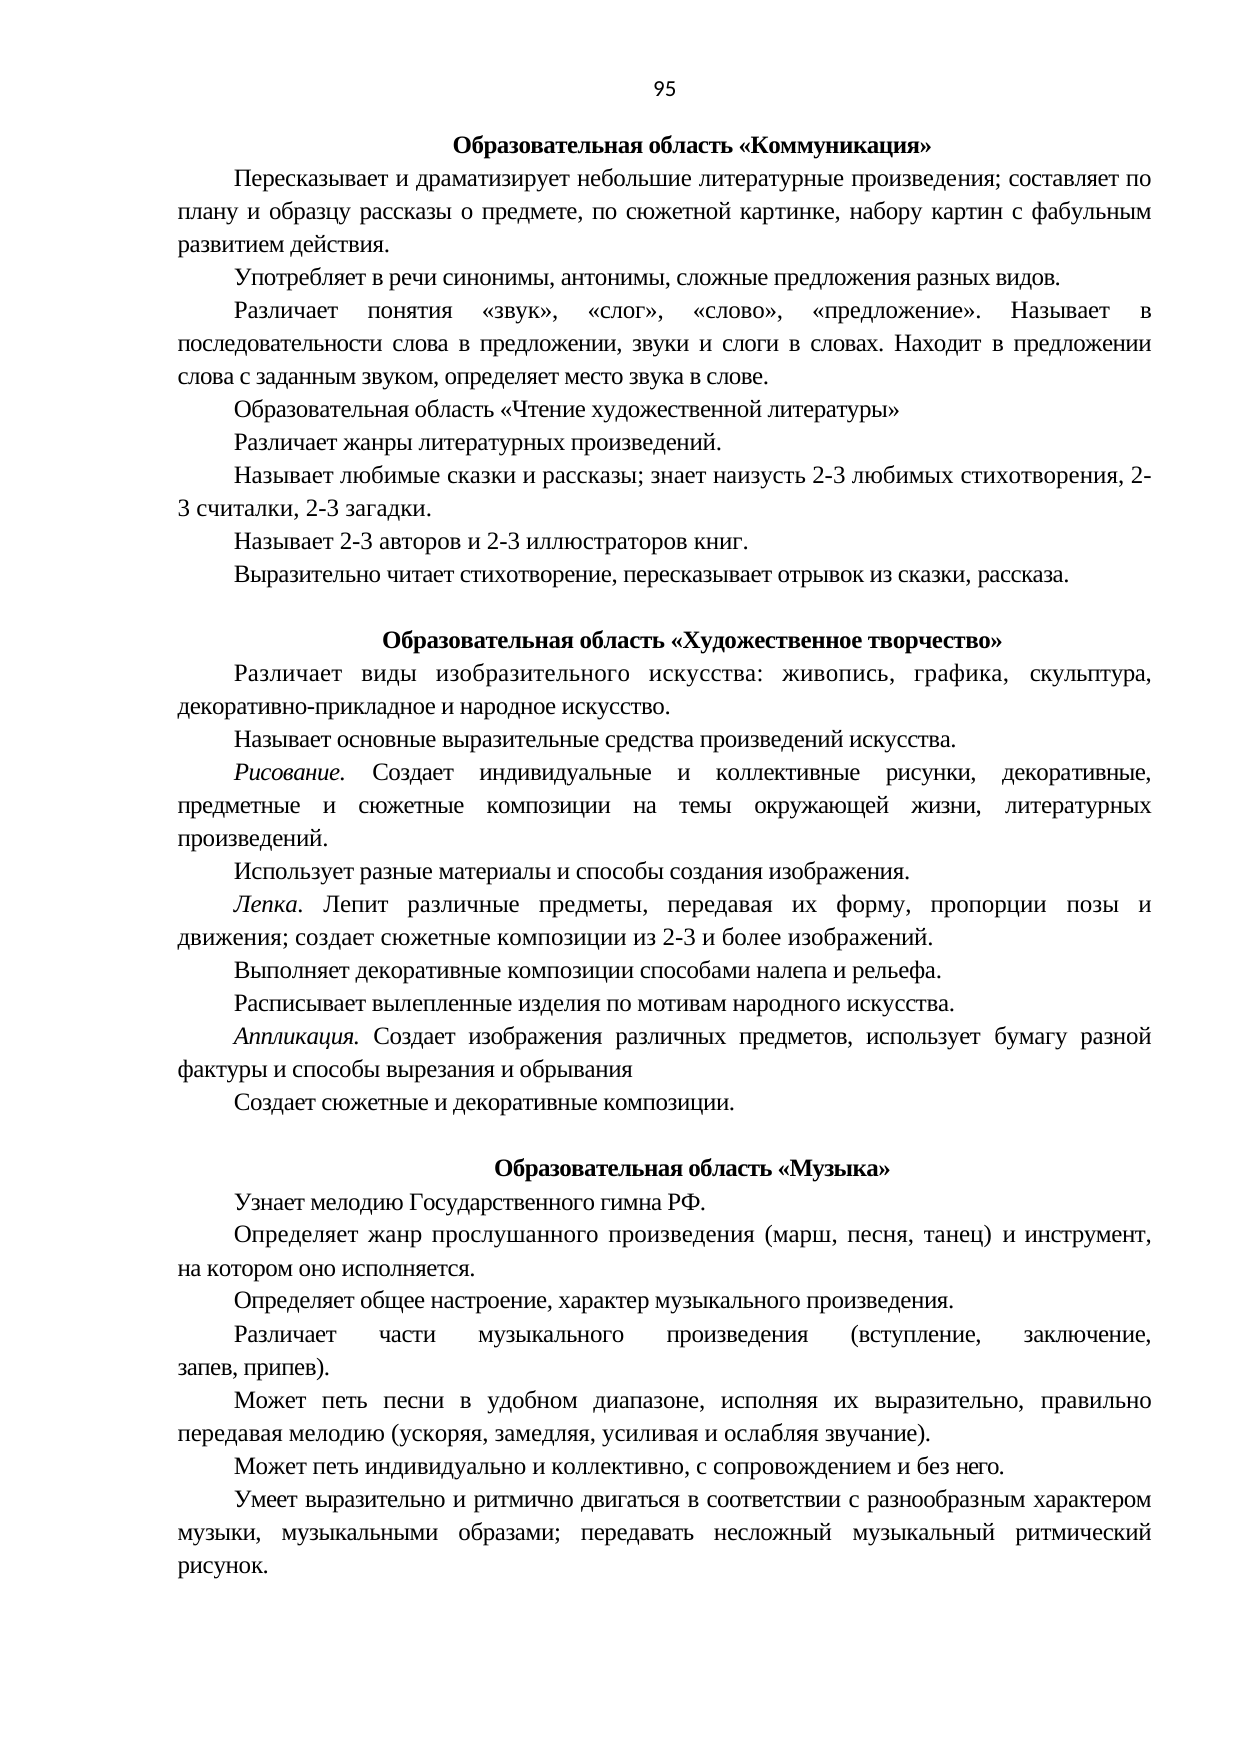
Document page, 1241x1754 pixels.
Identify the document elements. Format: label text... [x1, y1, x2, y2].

text Может петь песни в удобном диапазоне, исполняя их выразительно, правильно передавая мелодию (ускоряя, замедляя, усиливая и ослабляя звучание). [177, 1385, 1152, 1446]
text Различает жанры литературных произведений. [177, 427, 1152, 456]
text Употребляет в речи синонимы, антонимы, сложные предложения разных видов. [177, 262, 1152, 291]
text Может петь индивидуально и коллективно, с сопровождением и без него. [177, 1451, 1152, 1479]
text Различает виды изобразительного искусства: живопись, графика, скульптура, декоративно-прикладное и народное искусство. [177, 658, 1152, 720]
text Выразительно читает стихотворение, пересказывает отрывок из сказки, рассказа. [177, 559, 1152, 588]
text Рисование. Создает индивидуальные и коллективные рисунки, декоративные, предметные и сюжетные композиции на темы окружающей жизни, литературных произведений. [177, 757, 1152, 852]
text Образовательная область «Музыка» [177, 1153, 1152, 1182]
text Аппликация. Создает изображения различных предметов, использует бумагу разной фактуры и способы вырезания и обрывания [177, 1021, 1152, 1083]
text Пересказывает и драматизирует небольшие литературные произведения; составляет по плану и образцу рассказы о предмете, по сюжетной картинке, набору картин с фабульным развитием действия. [177, 163, 1152, 258]
text Выполняет декоративные композиции способами налепа и рельефа. [177, 955, 1152, 984]
text Использует разные материалы и способы создания изображения. [177, 856, 1152, 885]
text Образовательная область «Художественное творчество» [177, 625, 1152, 654]
text Называет 2-3 авторов и 2-3 иллюстраторов книг. [177, 526, 1152, 555]
text Определяет общее настроение, характер музыкального произведения. [177, 1286, 1152, 1314]
text Различает понятия «звук», «слог», «слово», «предложение». Называет в последовательности слова в предложении, звуки и слоги в словах. Находит в предложении слова с заданным звуком, определяет место звука в слове. [177, 295, 1152, 390]
text Расписывает вылепленные изделия по мотивам народного искусства. [177, 988, 1152, 1017]
text Лепка. Лепит различные предметы, передавая их форму, пропорции позы и движения; создает сюжетные композиции из 2-3 и более изображений. [177, 889, 1152, 951]
text Называет любимые сказки и рассказы; знает наизусть 2-3 любимых стихотворения, 2-3 считалки, 2-3 загадки. [177, 460, 1152, 522]
text Образовательная область «Коммуникация» [177, 130, 1152, 159]
text Умеет выразительно и ритмично двигаться в соответствии с разнообразным характером музыки, музыкальными образами; передавать несложный музыкальный ритмический рисунок. [177, 1484, 1152, 1578]
text Определяет жанр прослушанного произведения (марш, песня, танец) и инструмент, на котором оно исполняется. [177, 1219, 1152, 1281]
text Образовательная область «Чтение художественной литературы» [177, 394, 1152, 423]
text Узнает мелодию Государственного гимна РФ. [177, 1187, 1152, 1215]
text Называет основные выразительные средства произведений искусства. [177, 724, 1152, 753]
text Создает сюжетные и декоративные композиции. [177, 1087, 1152, 1116]
text Различает части музыкального произведения (вступление, заключение, запев, припев). [177, 1319, 1152, 1380]
